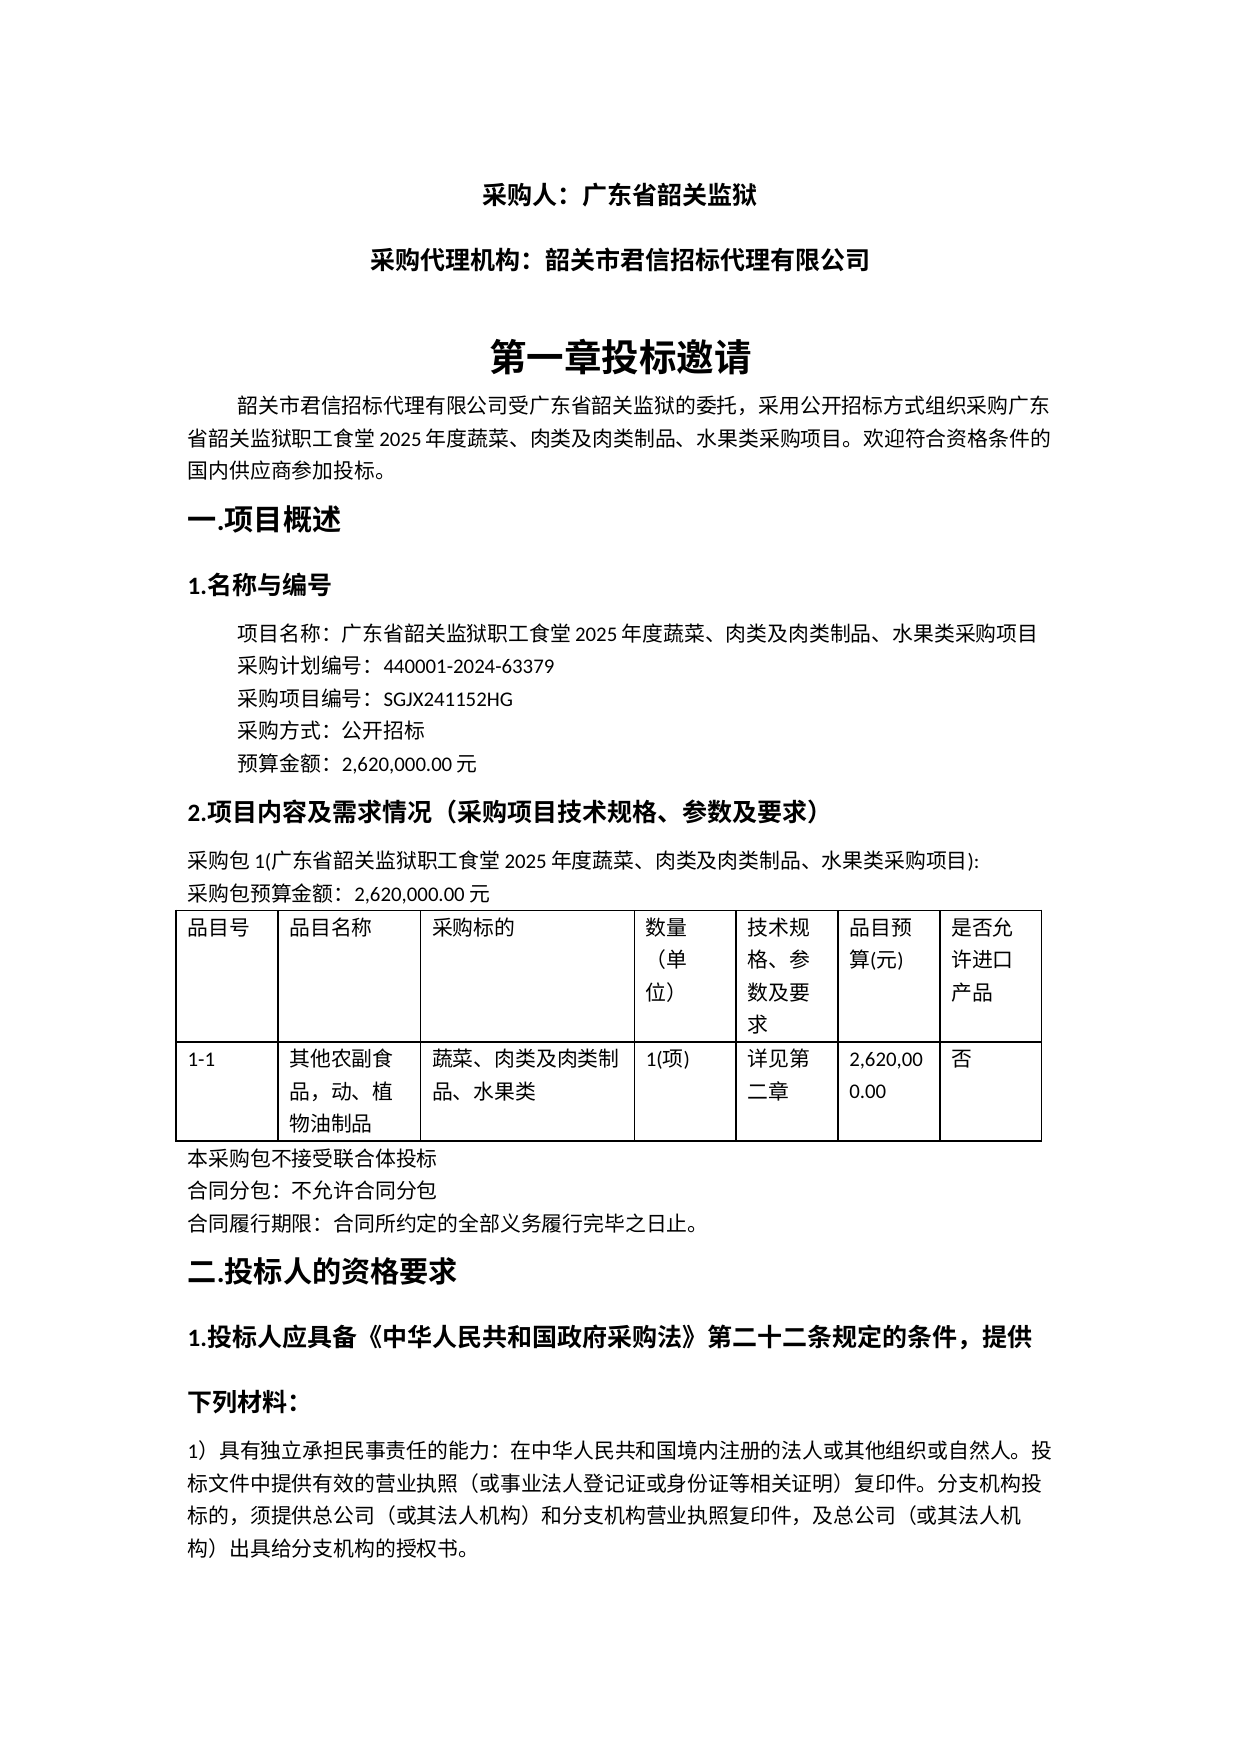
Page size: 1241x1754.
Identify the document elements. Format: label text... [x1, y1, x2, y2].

text 预算金额：2,620,000.00元 [187, 747, 1053, 779]
text 韶关市君信招标代理有限公司受广东省韶关监狱的委托，采用公开招标方式组织采购广东省韶关监狱职工食堂2025年度蔬菜、肉类及肉类制品、水果类采购项目。欢迎符合资格条件的国内供应商参加投标。 [187, 389, 1053, 487]
text 1.投标人应具备《中华人民共和国政府采购法》第二十二条规定的条件，提供下列材料： [187, 1304, 1053, 1434]
text 采购计划编号：440001-2024-63379 [187, 649, 1053, 682]
table_cell 其他农副食品，动、植物油制品 [279, 1043, 420, 1140]
table_cell 否 [941, 1043, 1041, 1140]
text 1）具有独立承担民事责任的能力：在中华人民共和国境内注册的法人或其他组织或自然人。投标文件中提供有效的营业执照（或事业法人登记证或身份证等相关证明）复印件。分支机构投标的，须提供总公司（或其法人机构）和分支机构营业执照复印件，及总公司（或其法人机构）出具给分支机构的授权书。 [187, 1434, 1053, 1564]
table_header 品目名称 [279, 911, 420, 1041]
text 第一章投标邀请 [187, 324, 1053, 389]
table_cell 蔬菜、肉类及肉类制品、水果类 [421, 1043, 634, 1140]
table_header 数量（单位） [635, 911, 735, 1041]
text 合同分包：不允许合同分包 [187, 1174, 1053, 1207]
table_header 品目预算(元) [839, 911, 939, 1041]
table_header 是否允许进口产品 [941, 911, 1041, 1041]
table_header 品目号 [177, 911, 277, 1041]
text 采购人：广东省韶关监狱 [187, 162, 1053, 227]
text 1.名称与编号 [187, 552, 1053, 617]
text 采购项目编号：SGJX241152HG [187, 682, 1053, 714]
text 一.项目概述 [187, 487, 1053, 552]
text 项目名称：广东省韶关监狱职工食堂2025年度蔬菜、肉类及肉类制品、水果类采购项目 [187, 617, 1053, 649]
table_header 技术规格、参数及要求 [737, 911, 837, 1041]
table_cell 1-1 [177, 1043, 277, 1140]
table_header 采购标的 [421, 911, 634, 1041]
text 二.投标人的资格要求 [187, 1239, 1053, 1304]
text 合同履行期限：合同所约定的全部义务履行完毕之日止。 [187, 1207, 1053, 1239]
text 2.项目内容及需求情况（采购项目技术规格、参数及要求） [187, 779, 1053, 844]
table_cell 1(项) [635, 1043, 735, 1140]
text 采购方式：公开招标 [187, 714, 1053, 747]
text 采购包预算金额：2,620,000.00元 [187, 877, 1053, 909]
table_cell 2,620,000.00 [839, 1043, 939, 1140]
text 采购代理机构：韶关市君信招标代理有限公司 [187, 227, 1053, 292]
text 本采购包不接受联合体投标 [187, 1142, 1053, 1174]
table_cell 详见第二章 [737, 1043, 837, 1140]
text 采购包1(广东省韶关监狱职工食堂2025年度蔬菜、肉类及肉类制品、水果类采购项目): [187, 844, 1053, 877]
